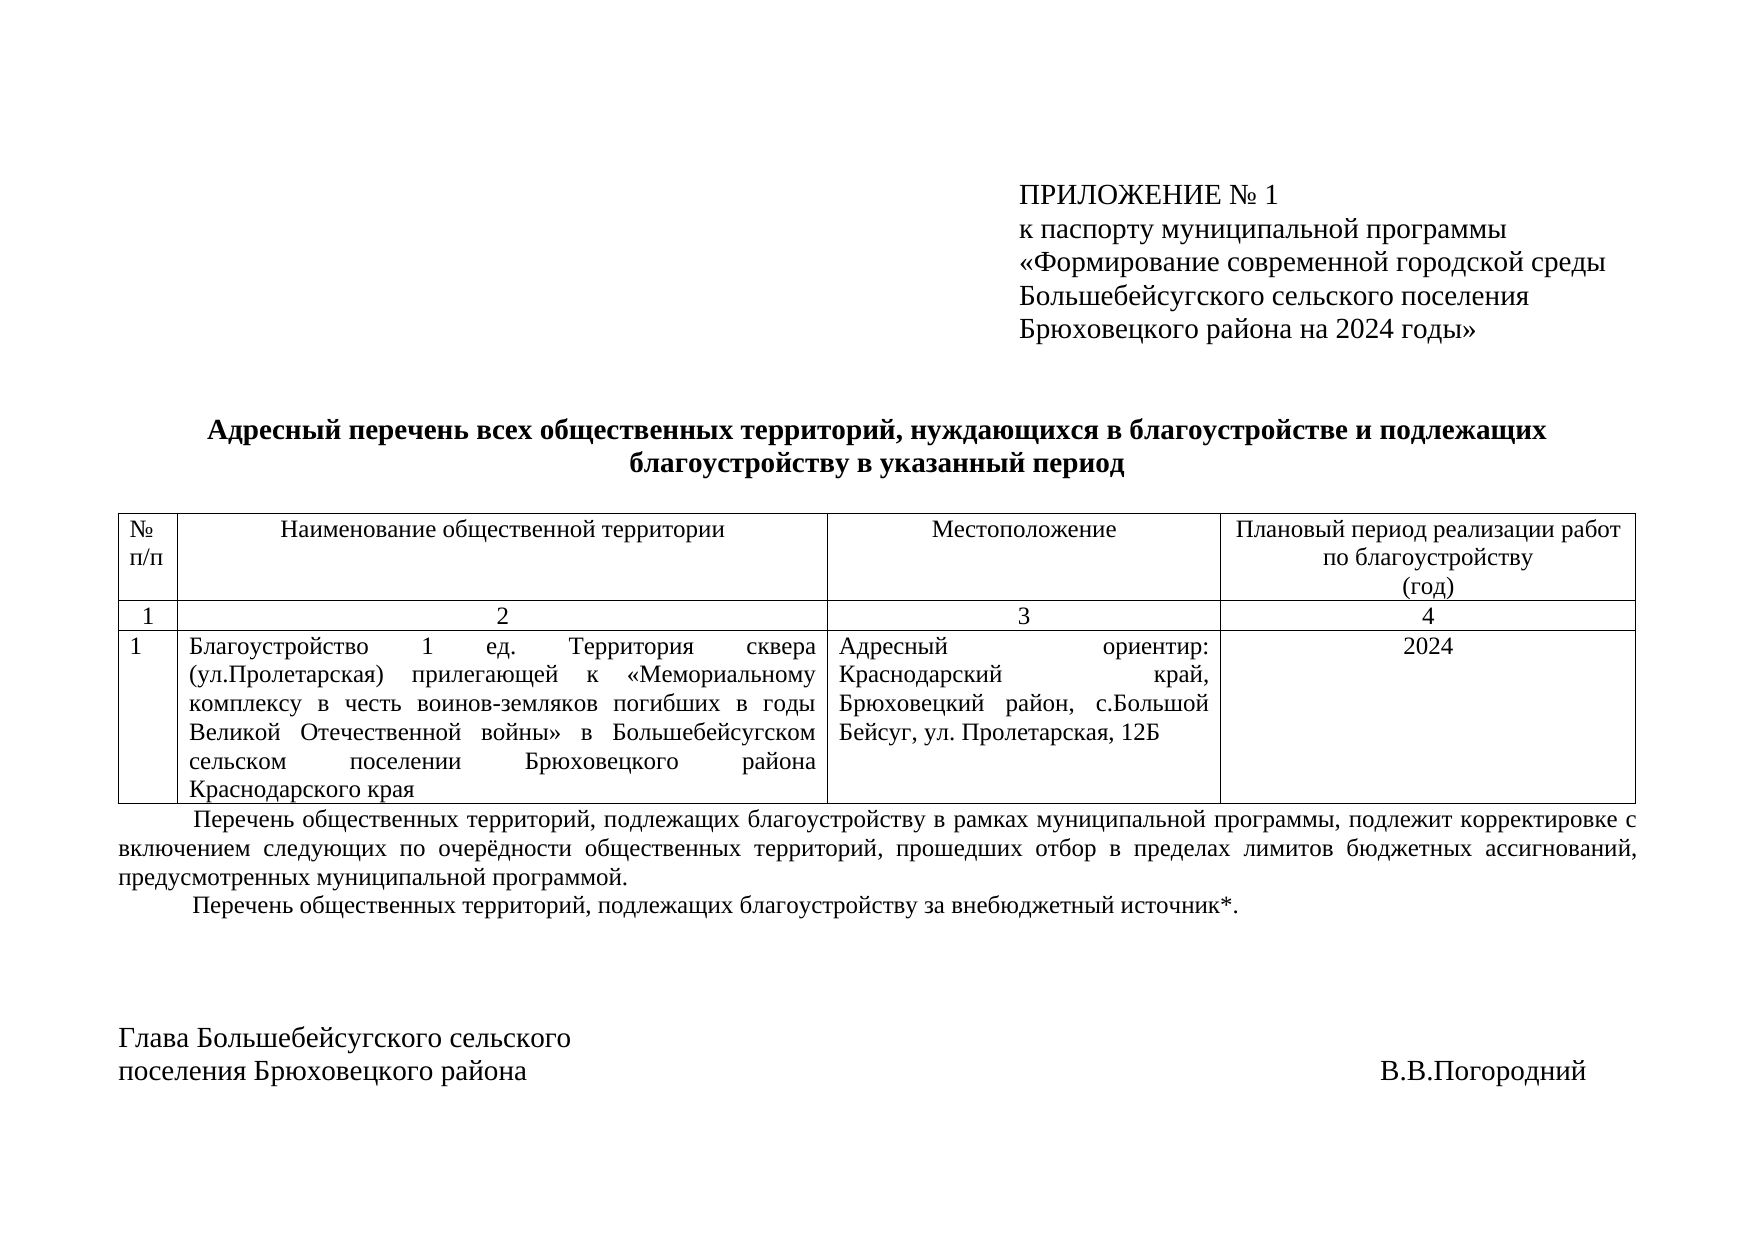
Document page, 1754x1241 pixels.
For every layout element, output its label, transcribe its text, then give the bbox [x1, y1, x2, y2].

text Адресный перечень всех общественных территорий, нуждающихся в благоустройстве и подлежащих благоустройству в указанный период [118, 412, 1636, 479]
text поселения Брюховецкого района В.В.Погородний [118, 1053, 1636, 1087]
text к паспорту муниципальной программы [118, 211, 1636, 244]
table_cell 2024 [1221, 631, 1635, 803]
table_header Местоположение [828, 514, 1220, 600]
table_cell 1 [119, 601, 177, 630]
text Большебейсугского сельского поселения Брюховецкого района на 2024 годы» [1019, 278, 1636, 345]
table_cell 2 [178, 601, 827, 630]
table_header № п/п [119, 514, 177, 600]
text ПРИЛОЖЕНИЕ № 1 [118, 177, 1636, 211]
table_cell Благоустройство 1 ед. Территория сквера (ул.Пролетарская) прилегающей к «Мемориальному комплексу в честь воинов-земляков погибших в годы Великой Отечественной войны» в Большебейсугском сельском поселении Брюховецкого района Краснодарского края [178, 631, 827, 803]
text «Формирование современной городской среды [118, 244, 1636, 278]
table_cell 1 [119, 631, 177, 803]
table_cell Адресный ориентир: Краснодарский край, Брюховецкий район, с.Большой Бейсуг, ул. Пролетарская, 12Б [828, 631, 1220, 803]
table_header Наименование общественной территории [178, 514, 827, 600]
text Перечень общественных территорий, подлежащих благоустройству за внебюджетный источник*. [118, 891, 1636, 919]
table_header Плановый период реализации работ по благоустройству (год) [1221, 514, 1635, 600]
table_cell 3 [828, 601, 1220, 630]
table_cell 4 [1221, 601, 1635, 630]
text Глава Большебейсугского сельского [118, 1020, 1636, 1053]
text Перечень общественных территорий, подлежащих благоустройству в рамках муниципальной программы, подлежит корректировке с включением следующих по очерёдности общественных территорий, прошедших отбор в пределах лимитов бюджетных ассигнований, предусмотренных муниципальной программой. [118, 804, 1639, 891]
